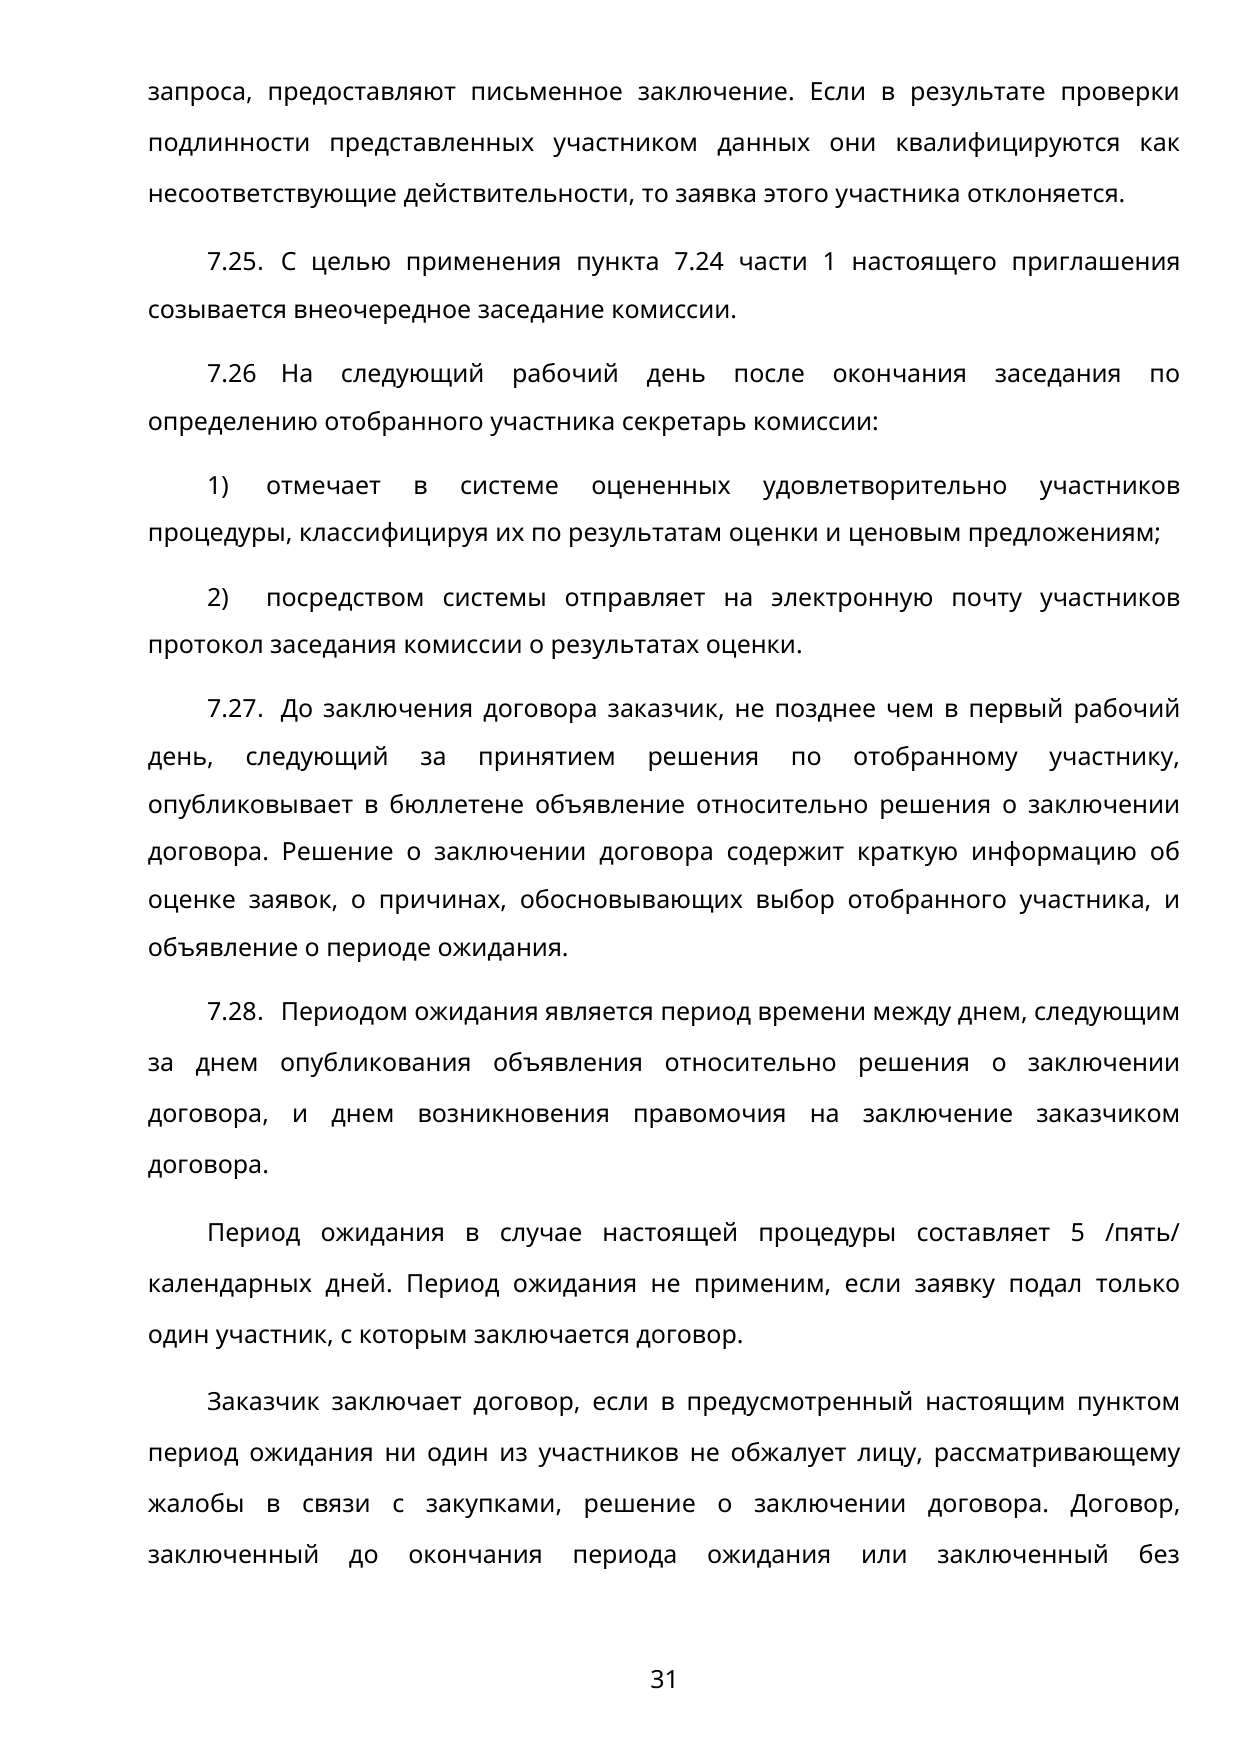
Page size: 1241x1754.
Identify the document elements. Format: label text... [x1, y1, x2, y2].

text 1) отмечает в системе оцененных удовлетворительно участников процедуры, классифицируя их по результатам оценки и ценовым предложениям; [148, 467, 1181, 549]
text Период ожидания в случае настоящей процедуры составляет 5 /пять/ календарных дней. Период ожидания не применим, если заявку подал только один участник, с которым заключается договор. [148, 1214, 1181, 1350]
text 2) посредством системы отправляет на электронную почту участников протокол заседания комиссии о результатах оценки. [148, 579, 1181, 661]
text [148, 1384, 1181, 1571]
text 7.26 На следующий рабочий день после окончания заседания по определению отобранного участника секретарь комиссии: [148, 356, 1181, 437]
text 7.27. До заключения договора заказчик, не позднее чем в первый рабочий день, следующий за принятием решения по отобранному участнику, опубликовывает в бюллетене объявление относительно решения о заключении договора. Решение о заключении договора содержит краткую информацию об оценке заявок, о причинах, обосновывающих выбор отобранного участника, и объявление о периоде ожидания. [148, 691, 1181, 963]
text 7.25. С целью применения пункта 7.24 части 1 настоящего приглашения созывается внеочередное заседание комиссии. [148, 244, 1181, 325]
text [148, 74, 1181, 210]
text 7.28. Периодом ожидания является период времени между днем, следующим за днем опубликования объявления относительно решения о заключении договора, и днем возникновения правомочия на заключение заказчиком договора. [148, 993, 1181, 1181]
